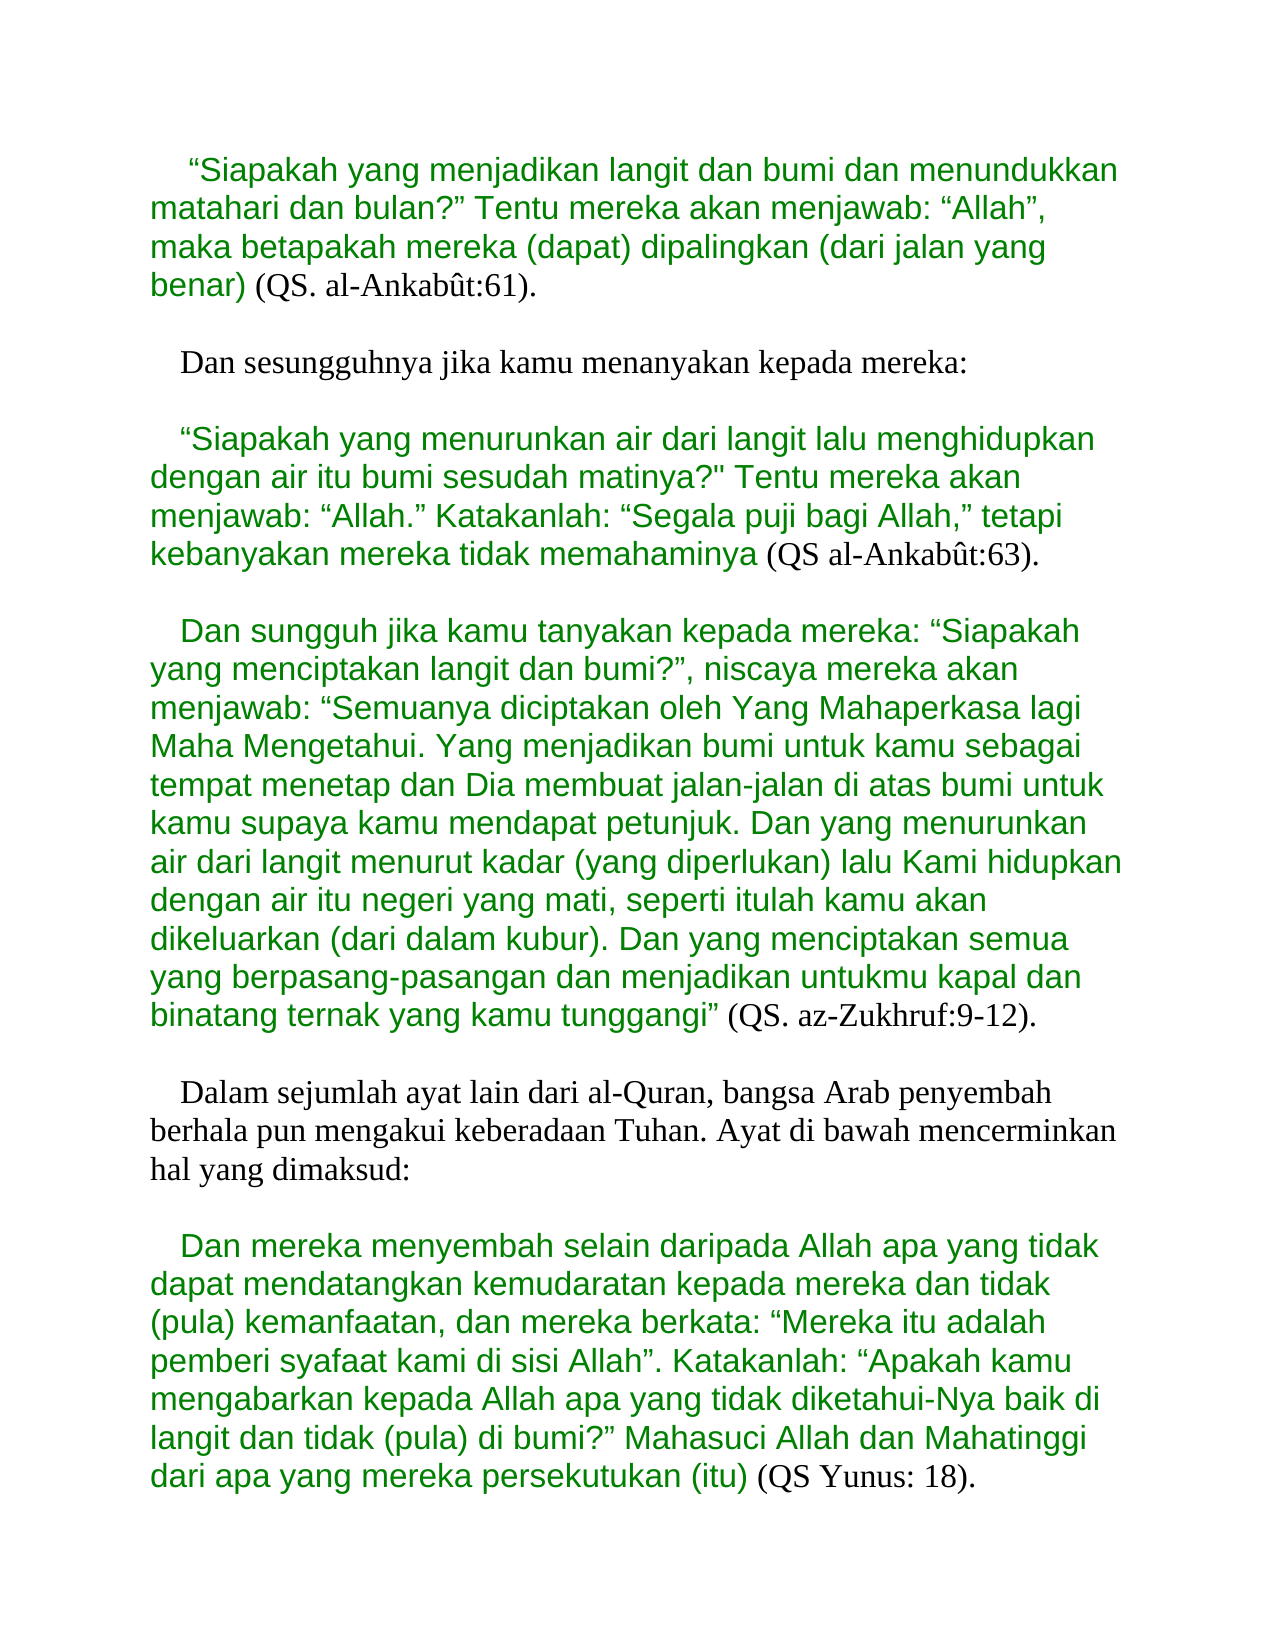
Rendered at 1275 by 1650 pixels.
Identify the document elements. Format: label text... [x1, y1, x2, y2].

text Dan mereka menyembah selain daripada Allah apa yang tidak dapat mendatangkan kemudaratan kepada mereka dan tidak (pula) kemanfaatan, dan mereka berkata: “Mereka itu adalah pemberi syafaat kami di sisi Allah”. Katakanlah: “Apakah kamu mengabarkan kepada Allah apa yang tidak diketahui-Nya baik di langit dan tidak (pula) di bumi?” Mahasuci Allah dan Mahatinggi dari apa yang mereka persekutukan (itu) (QS Yunus: 18). [150, 1226, 1125, 1495]
text Dan sesungguhnya jika kamu menanyakan kepada mereka: [150, 342, 1125, 381]
text Dalam sejumlah ayat lain dari al-Quran, bangsa Arab penyembah berhala pun mengakui keberadaan Tuhan. Ayat di bawah mencerminkan hal yang dimaksud: [150, 1072, 1125, 1187]
text Dan sungguh jika kamu tanyakan kepada mereka: “Siapakah yang menciptakan langit dan bumi?”, niscaya mereka akan menjawab: “Semuanya diciptakan oleh Yang Mahaperkasa lagi Maha Mengetahui. Yang menjadikan bumi untuk kamu sebagai tempat menetap dan Dia membuat jalan-jalan di atas bumi untuk kamu supaya kamu mendapat petunjuk. Dan yang menurunkan air dari langit menurut kadar (yang diperlukan) lalu Kami hidupkan dengan air itu negeri yang mati, seperti itulah kamu akan dikeluarkan (dari dalam kubur). Dan yang menciptakan semua yang berpasang-pasangan dan menjadikan untukmu kapal dan binatang ternak yang kamu tunggangi” (QS. az-Zukhruf:9-12). [150, 611, 1125, 1034]
text “Siapakah yang menurunkan air dari langit lalu menghidupkan dengan air itu bumi sesudah matinya?" Tentu mereka akan menjawab: “Allah.” Katakanlah: “Segala puji bagi Allah,” tetapi kebanyakan mereka tidak memahaminya (QS al-Ankabût:63). [150, 419, 1125, 573]
text “Siapakah yang menjadikan langit dan bumi dan menundukkan matahari dan bulan?” Tentu mereka akan menjawab: “Allah”, maka betapakah mereka (dapat) dipalingkan (dari jalan yang benar) (QS. al-Ankabût:61). [150, 150, 1125, 304]
